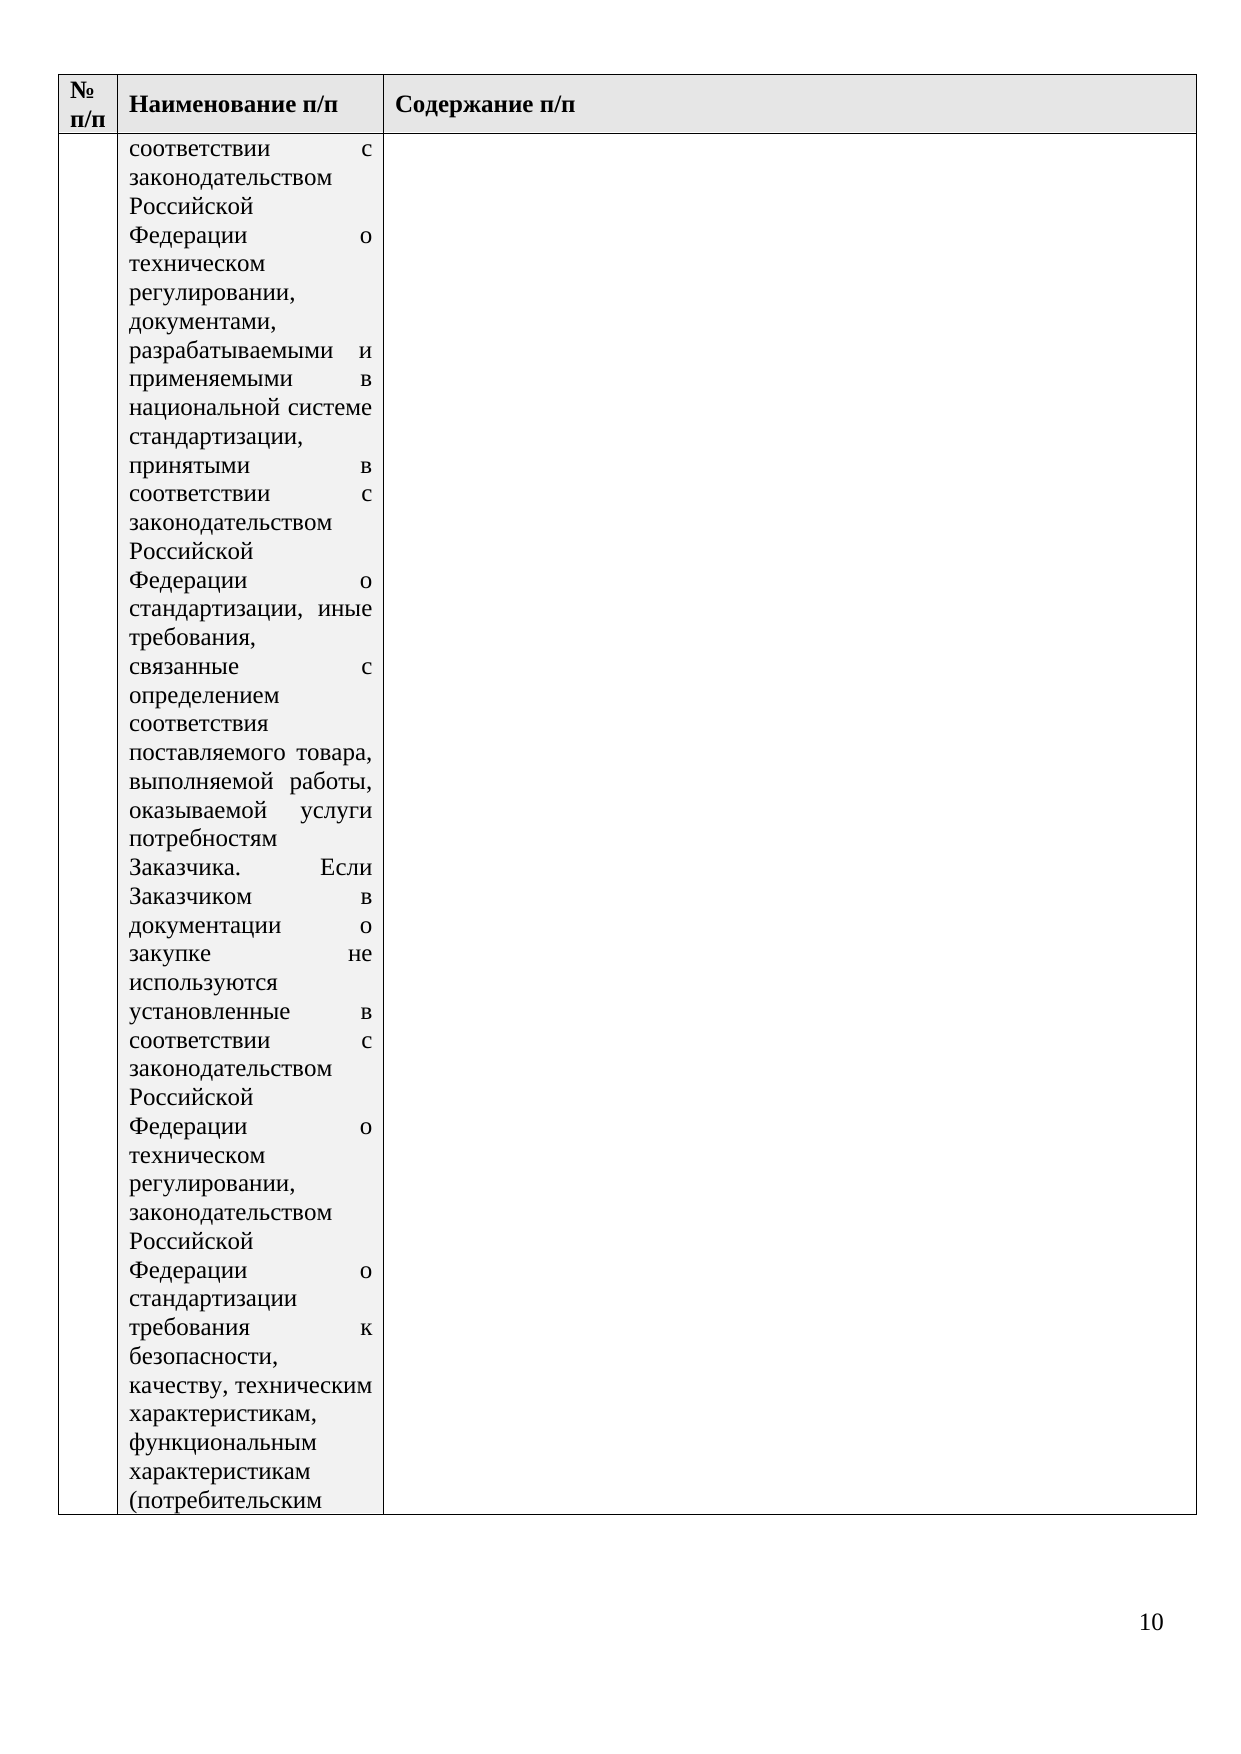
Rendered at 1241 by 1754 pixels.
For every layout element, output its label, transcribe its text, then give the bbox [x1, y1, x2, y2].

table_header Наименование п/п [118, 75, 383, 132]
table_header Содержание п/п [384, 75, 1196, 132]
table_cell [384, 134, 1196, 1513]
table_cell [59, 134, 117, 1513]
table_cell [118, 134, 383, 1513]
table_header № п/п [59, 75, 117, 132]
